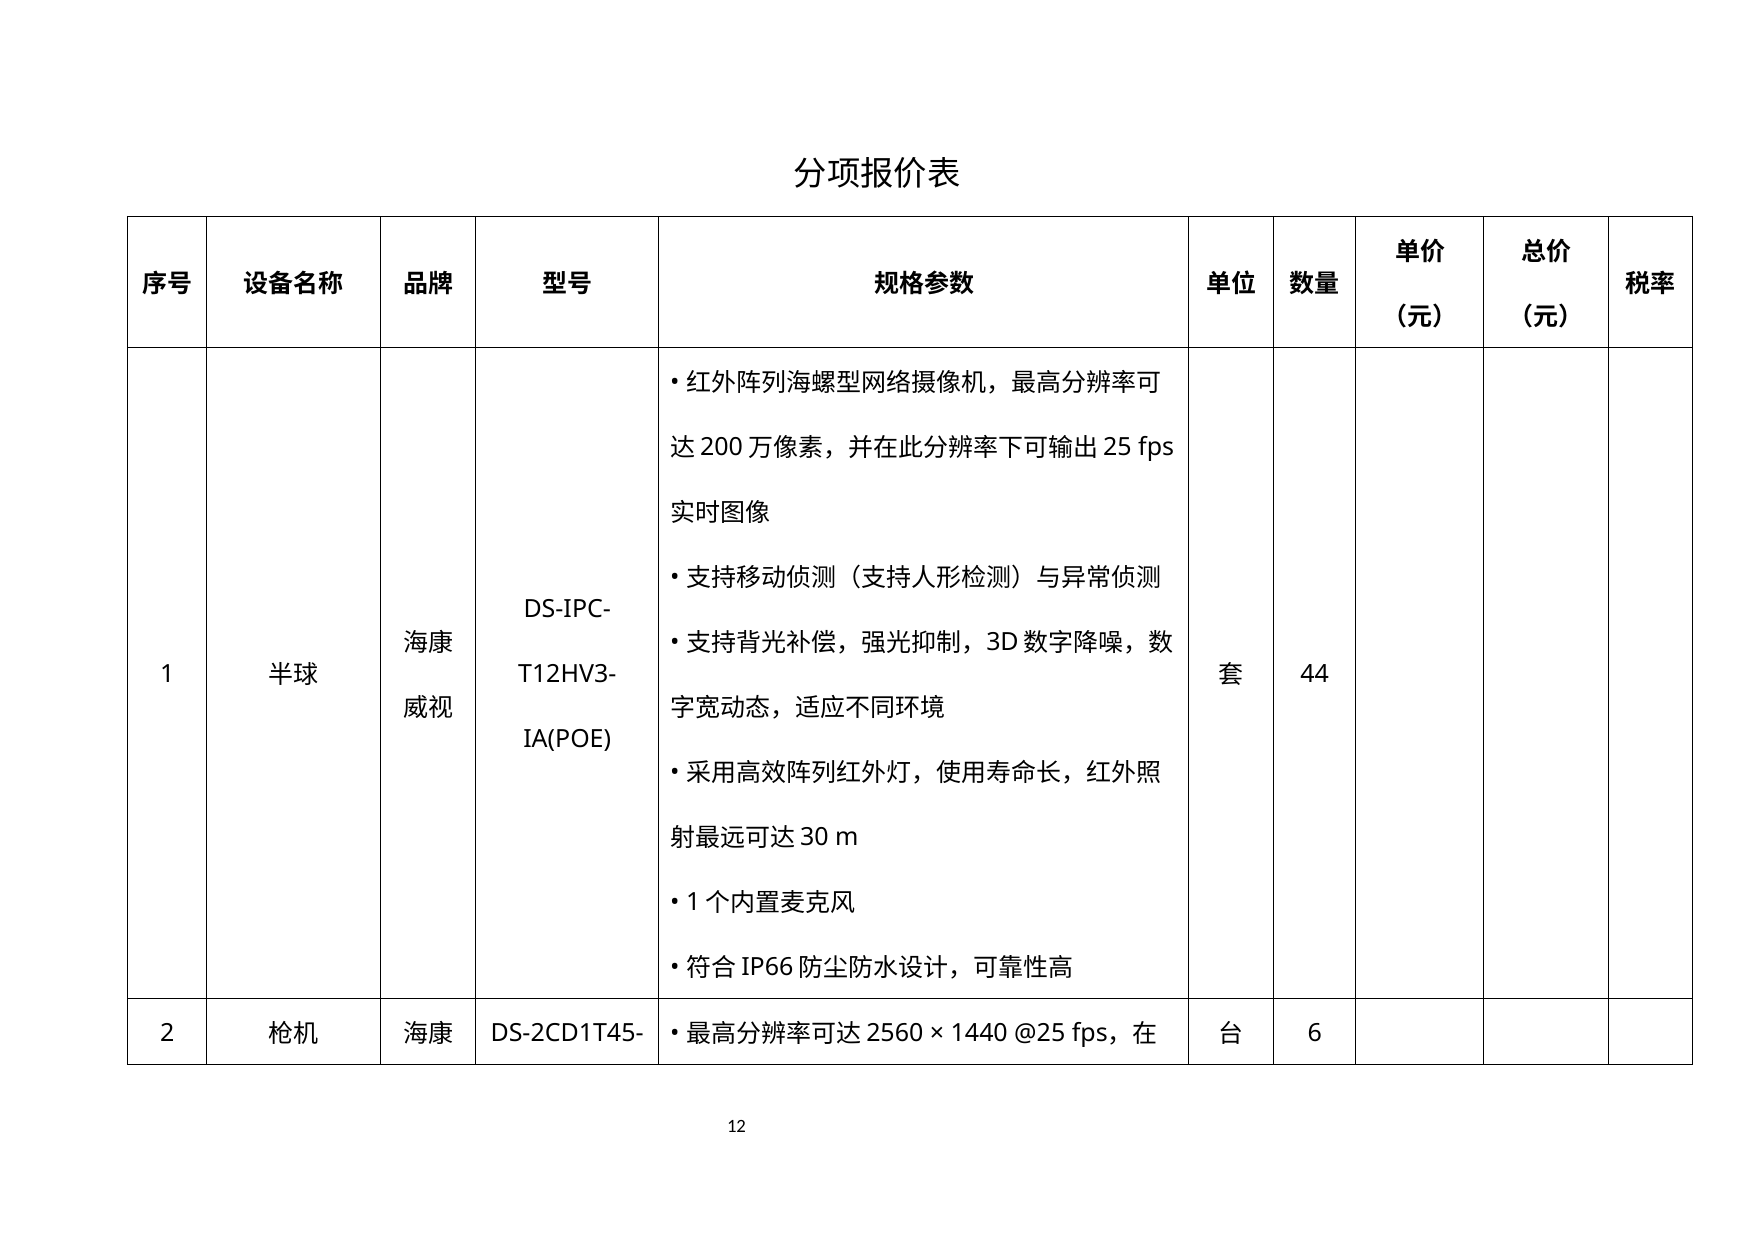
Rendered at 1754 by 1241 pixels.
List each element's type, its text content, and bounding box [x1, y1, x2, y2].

table_header 单价（元） [1356, 217, 1483, 347]
table_cell [1484, 348, 1608, 998]
table_cell 44 [1274, 348, 1355, 998]
table_cell [1356, 999, 1483, 1064]
table_cell [1484, 999, 1608, 1064]
table_cell 海康威视 [381, 999, 475, 1064]
table_header 总价（元） [1484, 217, 1608, 347]
table_cell [1609, 999, 1692, 1064]
table_cell 台 [1189, 999, 1273, 1064]
text 分项报价表 [150, 138, 1604, 203]
table_cell 1 [128, 348, 206, 998]
table_cell • 红外阵列海螺型网络摄像机，最高分辨率可达200万像素，并在此分辨率下可输出25 fps实时图像 • 支持移动侦测（支持人形检测）与异常侦测 • 支持背光补偿，强光抑制，3D数字降噪，数字宽动态，适应不同环境 • 采用高效阵列红外灯，使用寿命长，红外照射最远可达30 m • 1个内置麦克风 • 符合IP66防尘防水设计，可靠性高 [659, 348, 1188, 998]
table_header 品牌 [381, 217, 475, 347]
table_header 序号 [128, 217, 206, 347]
table_cell DS-IPC-T12HV3-IA(POE) [476, 348, 658, 998]
table_cell [1609, 348, 1692, 998]
table_cell 半球 [207, 348, 380, 998]
table_cell [1356, 348, 1483, 998]
table_cell 海康威视 [381, 348, 475, 998]
table_header 单位 [1189, 217, 1273, 347]
table_header 设备名称 [207, 217, 380, 347]
table_cell 套 [1189, 348, 1273, 998]
table_header 税率 [1609, 217, 1692, 347]
table_header 数量 [1274, 217, 1355, 347]
table_cell DS-2CD1T45-LA [476, 999, 658, 1064]
table_header 型号 [476, 217, 658, 347]
table_cell 2 [128, 999, 206, 1064]
table_header 规格参数 [659, 217, 1188, 347]
table_cell 枪机 [207, 999, 380, 1064]
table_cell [659, 999, 1188, 1064]
table_cell 6 [1274, 999, 1355, 1064]
